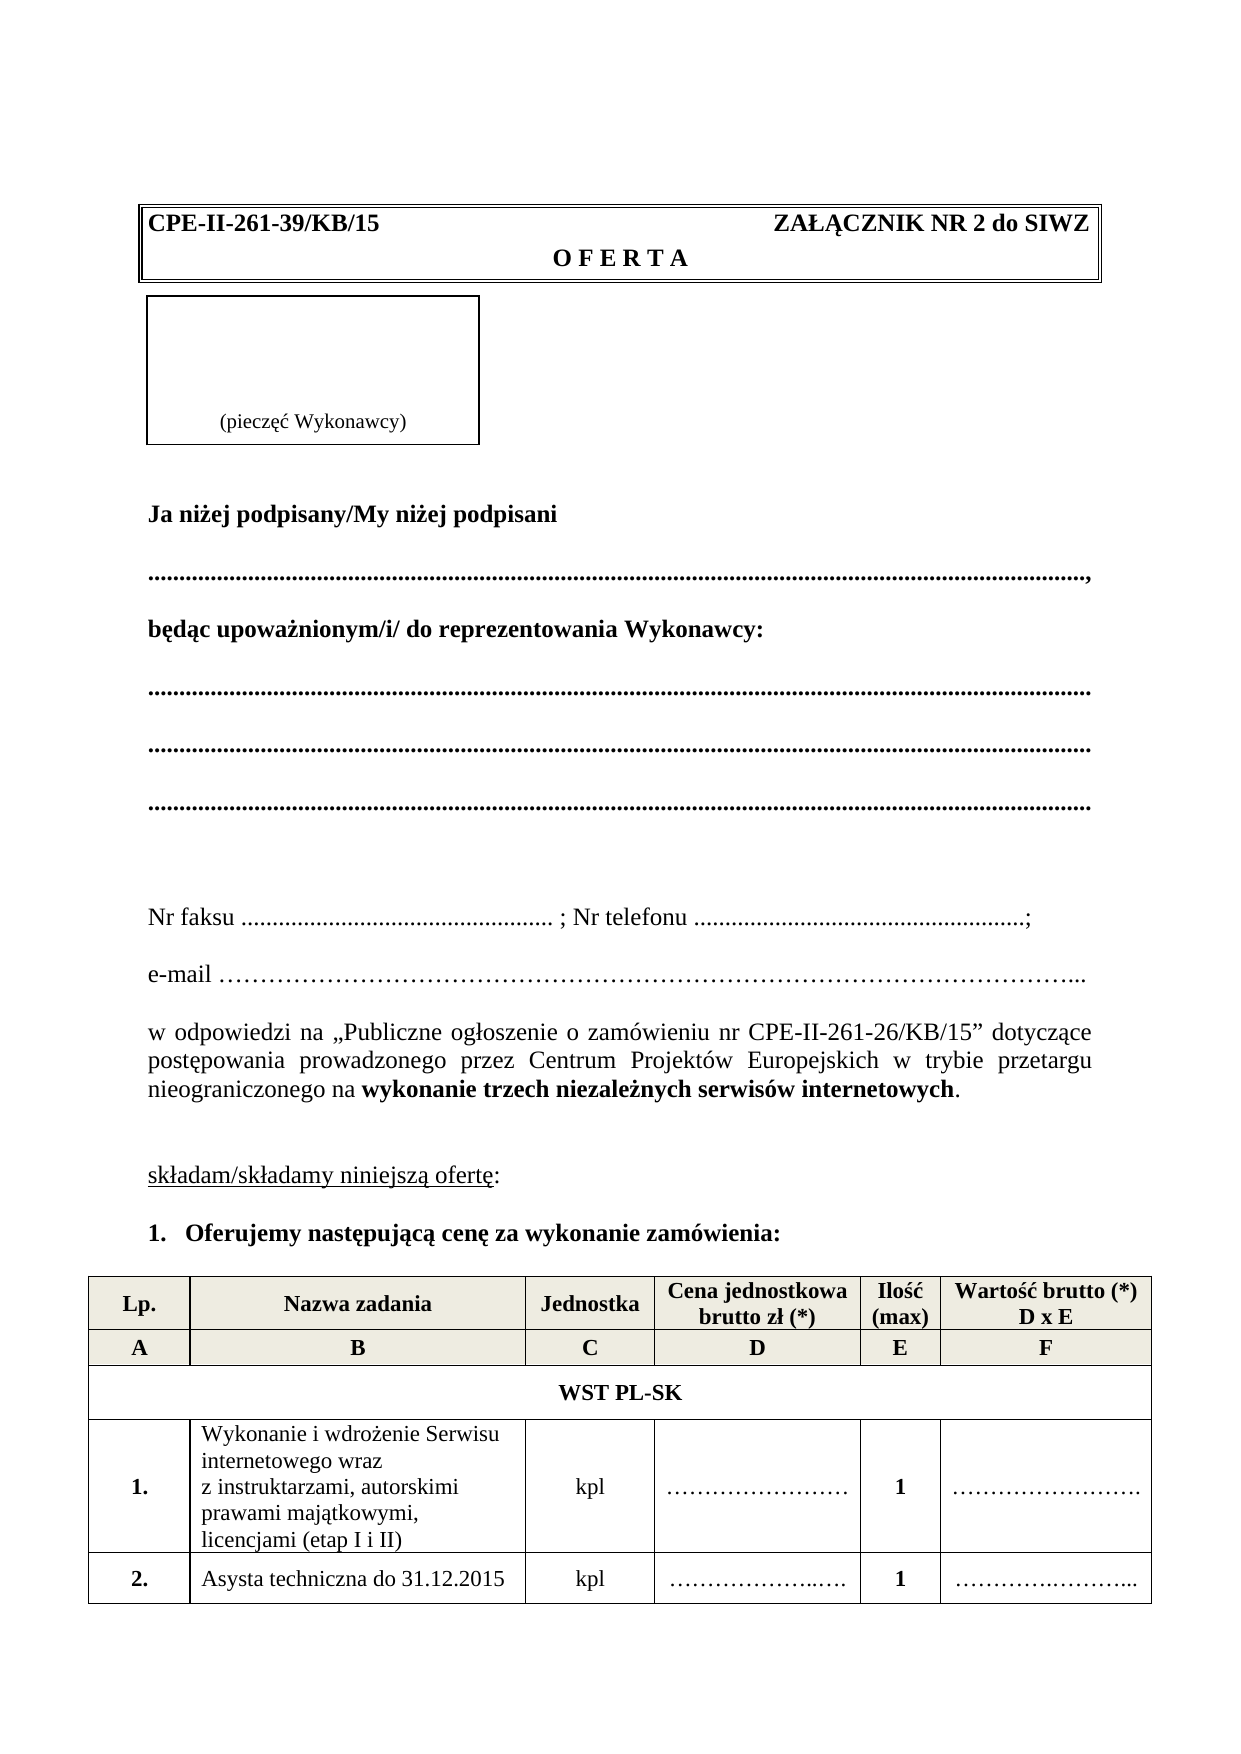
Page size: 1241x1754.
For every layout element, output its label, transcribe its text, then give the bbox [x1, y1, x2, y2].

table_cell A [89, 1330, 189, 1364]
table_cell ………….………... [941, 1553, 1151, 1603]
table_cell ……………………. [941, 1420, 1151, 1552]
text ....................................................................................................................................................... [148, 672, 1093, 701]
list Oferujemy następującą cenę za wykonanie zamówienia: [148, 1218, 1093, 1247]
text Ja niżej podpisany/My niżej podpisani [148, 499, 1093, 528]
text składam/składamy niniejszą ofertę: [148, 1161, 1093, 1189]
text ......................................................................................................................................................, [148, 557, 1093, 586]
text Nr faksu .................................................. ; Nr telefonu .....................................................; [148, 902, 1093, 931]
table_cell O F E R T A [143, 243, 1098, 278]
table_cell D [655, 1330, 860, 1364]
table_cell B [191, 1330, 525, 1364]
table_header Jednostka [526, 1277, 654, 1329]
table_header Cena jednostkowa brutto zł (*) [655, 1277, 860, 1329]
table_cell E [861, 1330, 940, 1364]
table_cell F [941, 1330, 1151, 1364]
table_cell C [526, 1330, 654, 1364]
table_cell …………………… [655, 1420, 860, 1552]
table_header Wartość brutto (*) D x E [941, 1277, 1151, 1329]
text ....................................................................................................................................................... [148, 787, 1093, 816]
table_cell 1 [861, 1420, 940, 1552]
text e-mail …………………………………………………………………………………………... [148, 959, 1093, 988]
table_cell ………………..…. [655, 1553, 860, 1603]
table_header Ilość (max) [861, 1277, 940, 1329]
table_cell WST PL-SK [89, 1366, 1151, 1419]
table_cell kpl [526, 1553, 654, 1603]
text ....................................................................................................................................................... [148, 729, 1093, 758]
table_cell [191, 1420, 525, 1552]
table_cell kpl [526, 1420, 654, 1552]
text (pieczęć Wykonawcy) [148, 407, 478, 435]
table_header CPE-II-261-39/KB/15 ZAŁĄCZNIK NR 2 do SIWZ [143, 208, 1098, 243]
table_cell 1 [861, 1553, 940, 1603]
table_header Lp. [89, 1277, 189, 1329]
text w odpowiedzi na „Publiczne ogłoszenie o zamówieniu nr CPE-II-261-26/KB/15” dotyczące postępowania prowadzonego przez Centrum Projektów Europejskich w trybie przetargu nieograniczonego na wykonanie trzech niezależnych serwisów internetowych. [148, 1017, 1093, 1103]
table_cell Asysta techniczna do 31.12.2015 [191, 1553, 525, 1603]
table_cell 1. [89, 1420, 189, 1552]
text będąc upoważnionym/i/ do reprezentowania Wykonawcy: [148, 614, 1093, 643]
table_header Nazwa zadania [191, 1277, 525, 1329]
table_cell 2. [89, 1553, 189, 1603]
